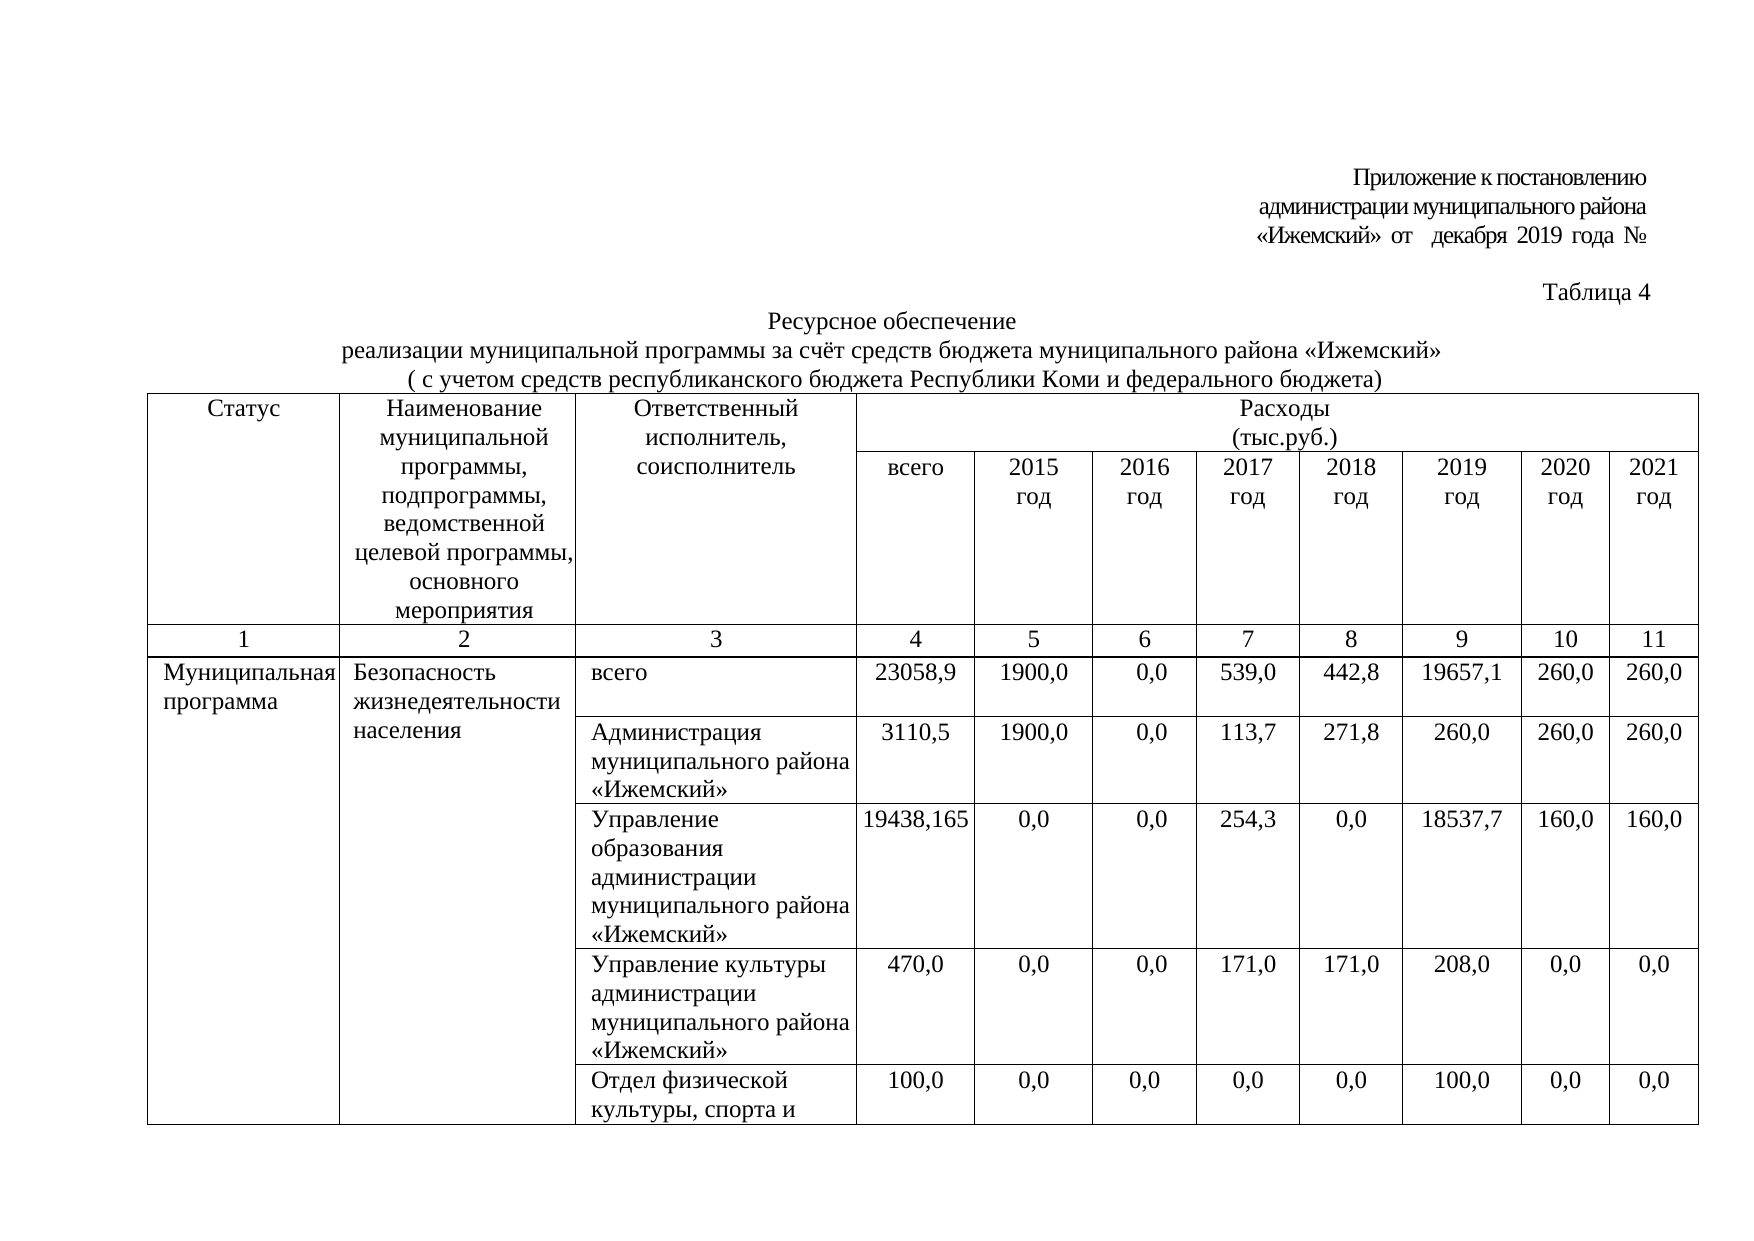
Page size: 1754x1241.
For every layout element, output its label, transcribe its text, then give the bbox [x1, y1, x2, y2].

table_cell 2019 год [1403, 452, 1521, 623]
table_cell 3110,5 [857, 717, 974, 803]
table_cell 1 [148, 625, 339, 656]
table_cell 2020 год [1522, 452, 1609, 623]
table_cell 260,0 [1522, 717, 1609, 803]
table_cell 0,0 [1610, 1065, 1698, 1124]
text ( с учетом средств республиканского бюджета Республики Коми и федерального бюджета) [133, 364, 1651, 392]
table_cell 0,0 [1093, 1065, 1196, 1124]
table_cell 2016 год [1093, 452, 1196, 623]
table_cell 254,3 [1197, 804, 1299, 948]
table_cell 208,0 [1403, 949, 1521, 1064]
table_cell 171,0 [1300, 949, 1402, 1064]
table_cell 0,0 [975, 804, 1092, 948]
table_header Статус [148, 394, 339, 623]
table_cell 0,0 [1610, 949, 1698, 1064]
table_cell 0,0 [975, 949, 1092, 1064]
table_cell 160,0 [1522, 804, 1609, 948]
table_header Расходы (тыс.руб.) [857, 394, 1698, 451]
table_header Ответственный исполнитель, соисполнитель [576, 394, 856, 623]
text Ресурсное обеспечение [133, 306, 1651, 335]
table_cell 470,0 [857, 949, 974, 1064]
table_cell 5 [975, 625, 1092, 656]
table_cell 260,0 [1610, 717, 1698, 803]
table_cell 2021 год [1610, 452, 1698, 623]
table_cell 1900,0 [975, 658, 1092, 716]
text «Ижемский» от декабря 2019 года № [177, 220, 1648, 249]
table_cell 260,0 [1522, 658, 1609, 716]
table_cell 9 [1403, 625, 1521, 656]
table_cell 0,0 [1093, 658, 1196, 716]
table_cell 113,7 [1197, 717, 1299, 803]
table_cell 23058,9 [857, 658, 974, 716]
table_cell 2018 год [1300, 452, 1402, 623]
table_cell Муниципальная программа [148, 658, 339, 1124]
table_cell 0,0 [1522, 1065, 1609, 1124]
table_cell 0,0 [975, 1065, 1092, 1124]
table_cell 0,0 [1197, 1065, 1299, 1124]
table_cell 10 [1522, 625, 1609, 656]
table_cell 2 [340, 625, 575, 656]
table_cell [576, 1065, 856, 1124]
table_cell 8 [1300, 625, 1402, 656]
text реализации муниципальной программы за счёт средств бюджета муниципального района «Ижемский» [133, 335, 1651, 364]
table_cell 171,0 [1197, 949, 1299, 1064]
table_cell 19438,165 [857, 804, 974, 948]
table_cell 6 [1093, 625, 1196, 656]
table_cell 539,0 [1197, 658, 1299, 716]
table_cell 0,0 [1093, 949, 1196, 1064]
table_cell 442,8 [1300, 658, 1402, 716]
table_cell 0,0 [1300, 1065, 1402, 1124]
table_cell 2015 год [975, 452, 1092, 623]
table_cell 100,0 [857, 1065, 974, 1124]
text Таблица 4 [133, 277, 1651, 306]
table_cell 260,0 [1610, 658, 1698, 716]
table_cell 18537,7 [1403, 804, 1521, 948]
table_cell 3 [576, 625, 856, 656]
table_header Наименование муниципальной программы, подпрограммы, ведомственной целевой программы, основного мероприятия [340, 394, 575, 623]
table_cell 19657,1 [1403, 658, 1521, 716]
table_cell 0,0 [1093, 717, 1196, 803]
table_cell всего [576, 658, 856, 716]
table_cell всего [857, 452, 974, 623]
table_cell 1900,0 [975, 717, 1092, 803]
table_cell 11 [1610, 625, 1698, 656]
text администрации муниципального района [177, 191, 1648, 220]
table_cell 260,0 [1403, 717, 1521, 803]
table_cell 160,0 [1610, 804, 1698, 948]
text Приложение к постановлению [177, 162, 1648, 191]
table_cell 2017 год [1197, 452, 1299, 623]
table_cell Управление образования администрации муниципального района «Ижемский» [576, 804, 856, 948]
table_cell 0,0 [1093, 804, 1196, 948]
table_cell 100,0 [1403, 1065, 1521, 1124]
table_cell Администрация муниципального района «Ижемский» [576, 717, 856, 803]
table_cell 0,0 [1522, 949, 1609, 1064]
table_cell Управление культуры администрации муниципального района «Ижемский» [576, 949, 856, 1064]
table_cell 0,0 [1300, 804, 1402, 948]
table_cell 4 [857, 625, 974, 656]
table_cell 7 [1197, 625, 1299, 656]
table_cell 271,8 [1300, 717, 1402, 803]
table_cell Безопасность жизнедеятельности населения [340, 658, 575, 1124]
